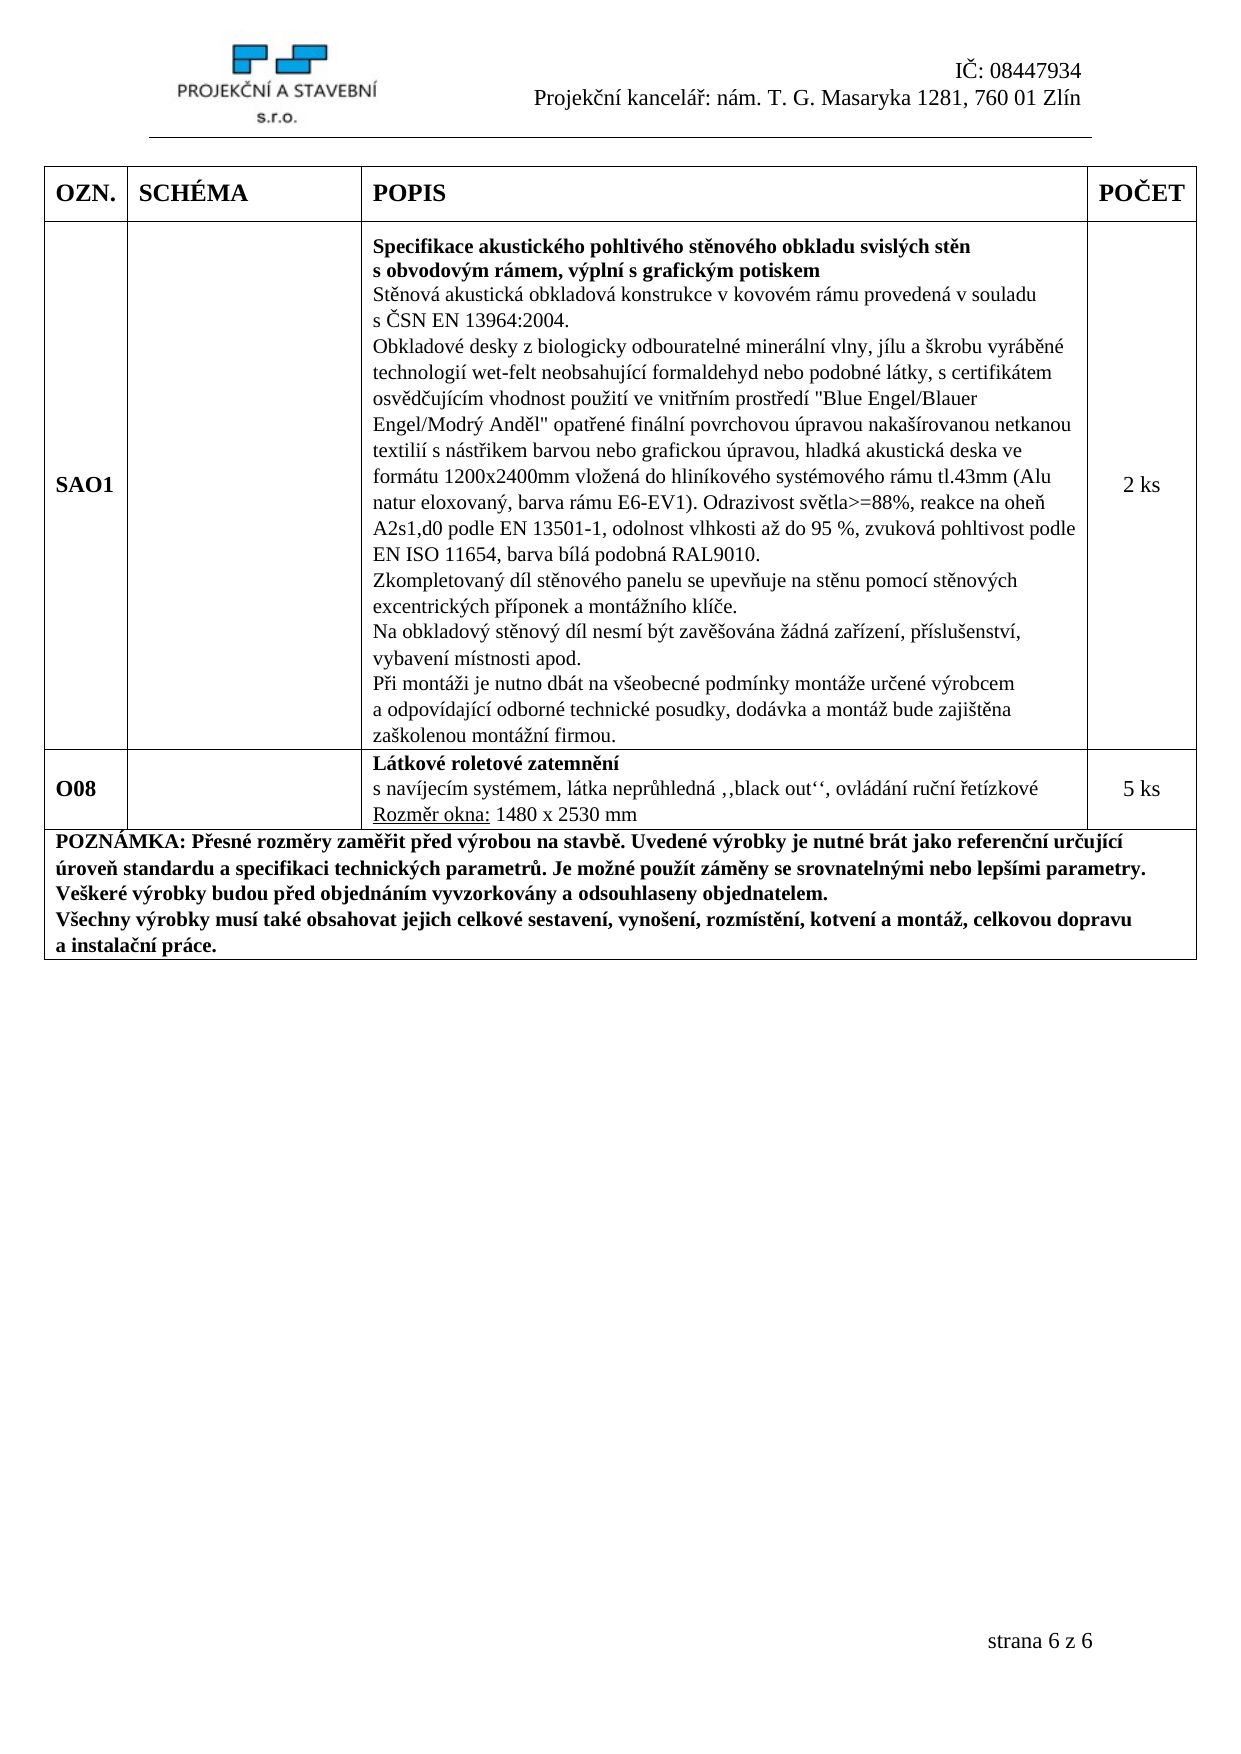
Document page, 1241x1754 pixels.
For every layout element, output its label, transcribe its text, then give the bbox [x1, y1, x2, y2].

table_header POPIS [362, 167, 1087, 221]
table_cell O08 [45, 750, 127, 828]
table_header POČET [1088, 167, 1196, 221]
table_cell 2 ks [1088, 222, 1196, 749]
table_header OZN. [45, 167, 127, 221]
table_cell [128, 750, 361, 828]
table_cell SAO1 [45, 222, 127, 749]
table_cell 5 ks [1088, 750, 1196, 828]
table_cell POZNÁMKA: Přesné rozměry zaměřit před výrobou na stavbě. Uvedené výrobky je nutné brát jako referenční určující úroveň standardu a specifikaci technických parametrů. Je možné použít záměny se srovnatelnými nebo lepšími parametry. Veškeré výrobky budou před objednáním vyvzorkovány a odsouhlaseny objednatelem. Všechny výrobky musí také obsahovat jejich celkové sestavení, vynošení, rozmístění, kotvení a montáž, celkovou dopravu a instalační práce. [45, 830, 1196, 959]
table_cell [128, 222, 361, 749]
table_cell Látkové roletové zatemnění s navíjecím systémem, látka neprůhledná ‚‚black out‘‘, ovládání ruční řetízkové Rozměr okna: 1480 x 2530 mm [362, 750, 1087, 828]
table_header SCHÉMA [128, 167, 361, 221]
table_cell Specifikace akustického pohltivého stěnového obkladu svislých stěn s obvodovým rámem, výplní s grafickým potiskem Stěnová akustická obkladová konstrukce v kovovém rámu provedená v souladu s ČSN EN 13964:2004. Obkladové desky z biologicky odbouratelné minerální vlny, jílu a škrobu vyráběné technologií wet-felt neobsahující formaldehyd nebo podobné látky, s certifikátem osvědčujícím vhodnost použití ve vnitřním prostředí "Blue Engel/Blauer Engel/Modrý Anděl" opatřené finální povrchovou úpravou nakašírovanou netkanou textilií s nástřikem barvou nebo grafickou úpravou, hladká akustická deska ve formátu 1200x2400mm vložená do hliníkového systémového rámu tl.43mm (Alu natur eloxovaný, barva rámu E6-EV1). Odrazivost světla>=88%, reakce na oheň A2s1,d0 podle EN 13501-1, odolnost vlhkosti až do 95 %, zvuková pohltivost podle EN ISO 11654, barva bílá podobná RAL9010. Zkompletovaný díl stěnového panelu se upevňuje na stěnu pomocí stěnových excentrických příponek a montážního klíče. Na obkladový stěnový díl nesmí být zavěšována žádná zařízení, příslušenství, vybavení místnosti apod. Při montáži je nutno dbát na všeobecné podmínky montáže určené výrobcem a odpovídající odborné technické posudky, dodávka a montáž bude zajištěna zaškolenou montážní firmou. [362, 222, 1087, 749]
picture [159, 30, 389, 135]
